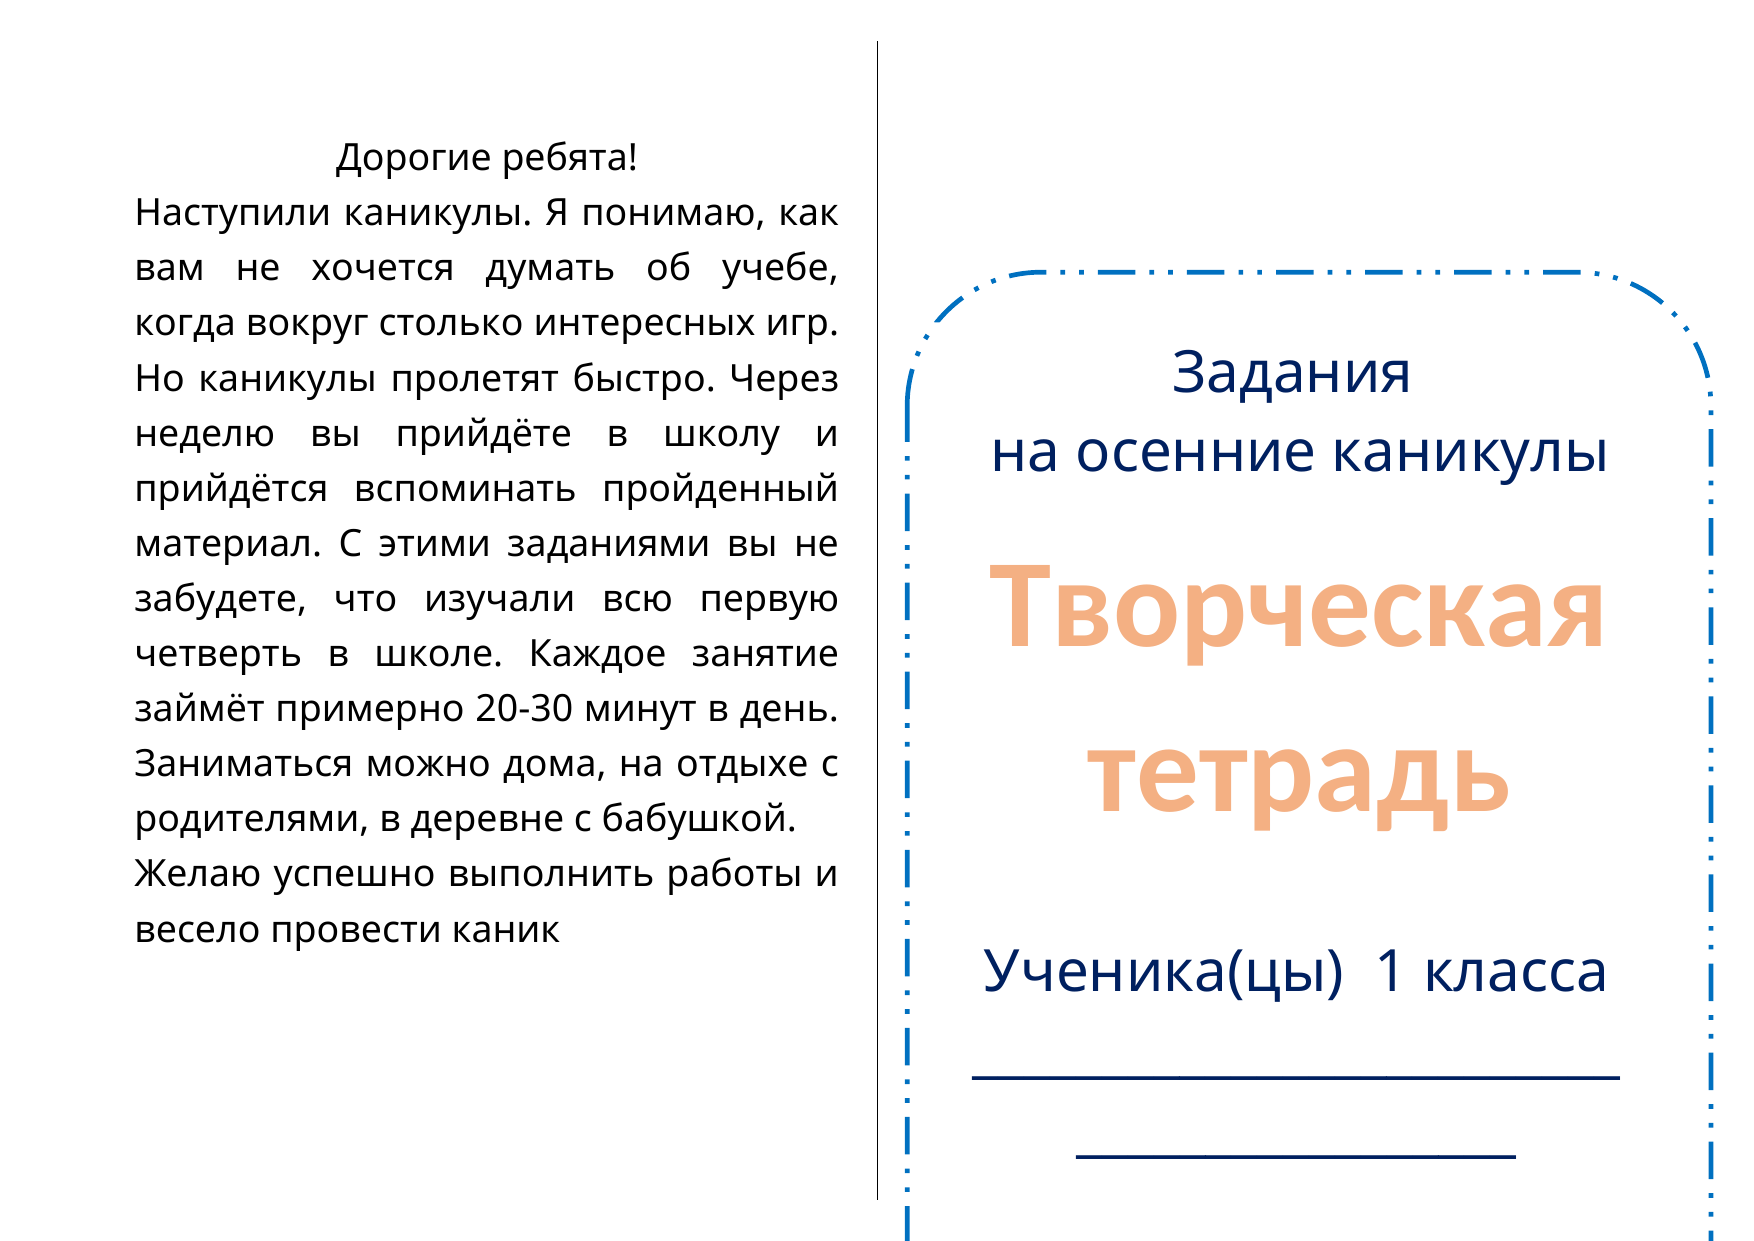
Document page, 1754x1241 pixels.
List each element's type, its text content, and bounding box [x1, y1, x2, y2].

list Наступили каникулы. Я понимаю, как вам не хочется думать об учебе, когда вокруг столько интересных игр. Но каникулы пролетят быстро. Через неделю вы прийдёте в школу и прийдётся вспоминать пройденный материал. С этими заданиями вы не забудете, что изучали всю первую четверть в школе. Каждое занятие займёт примерно 20-30 минут в день. Заниматься можно дома, на отдыхе с родителями, в деревне с бабушкой. [134, 186, 839, 843]
list Дорогие ребята! [134, 130, 839, 181]
list Желаю успешно выполнить работы и весело провести каник [134, 847, 839, 953]
